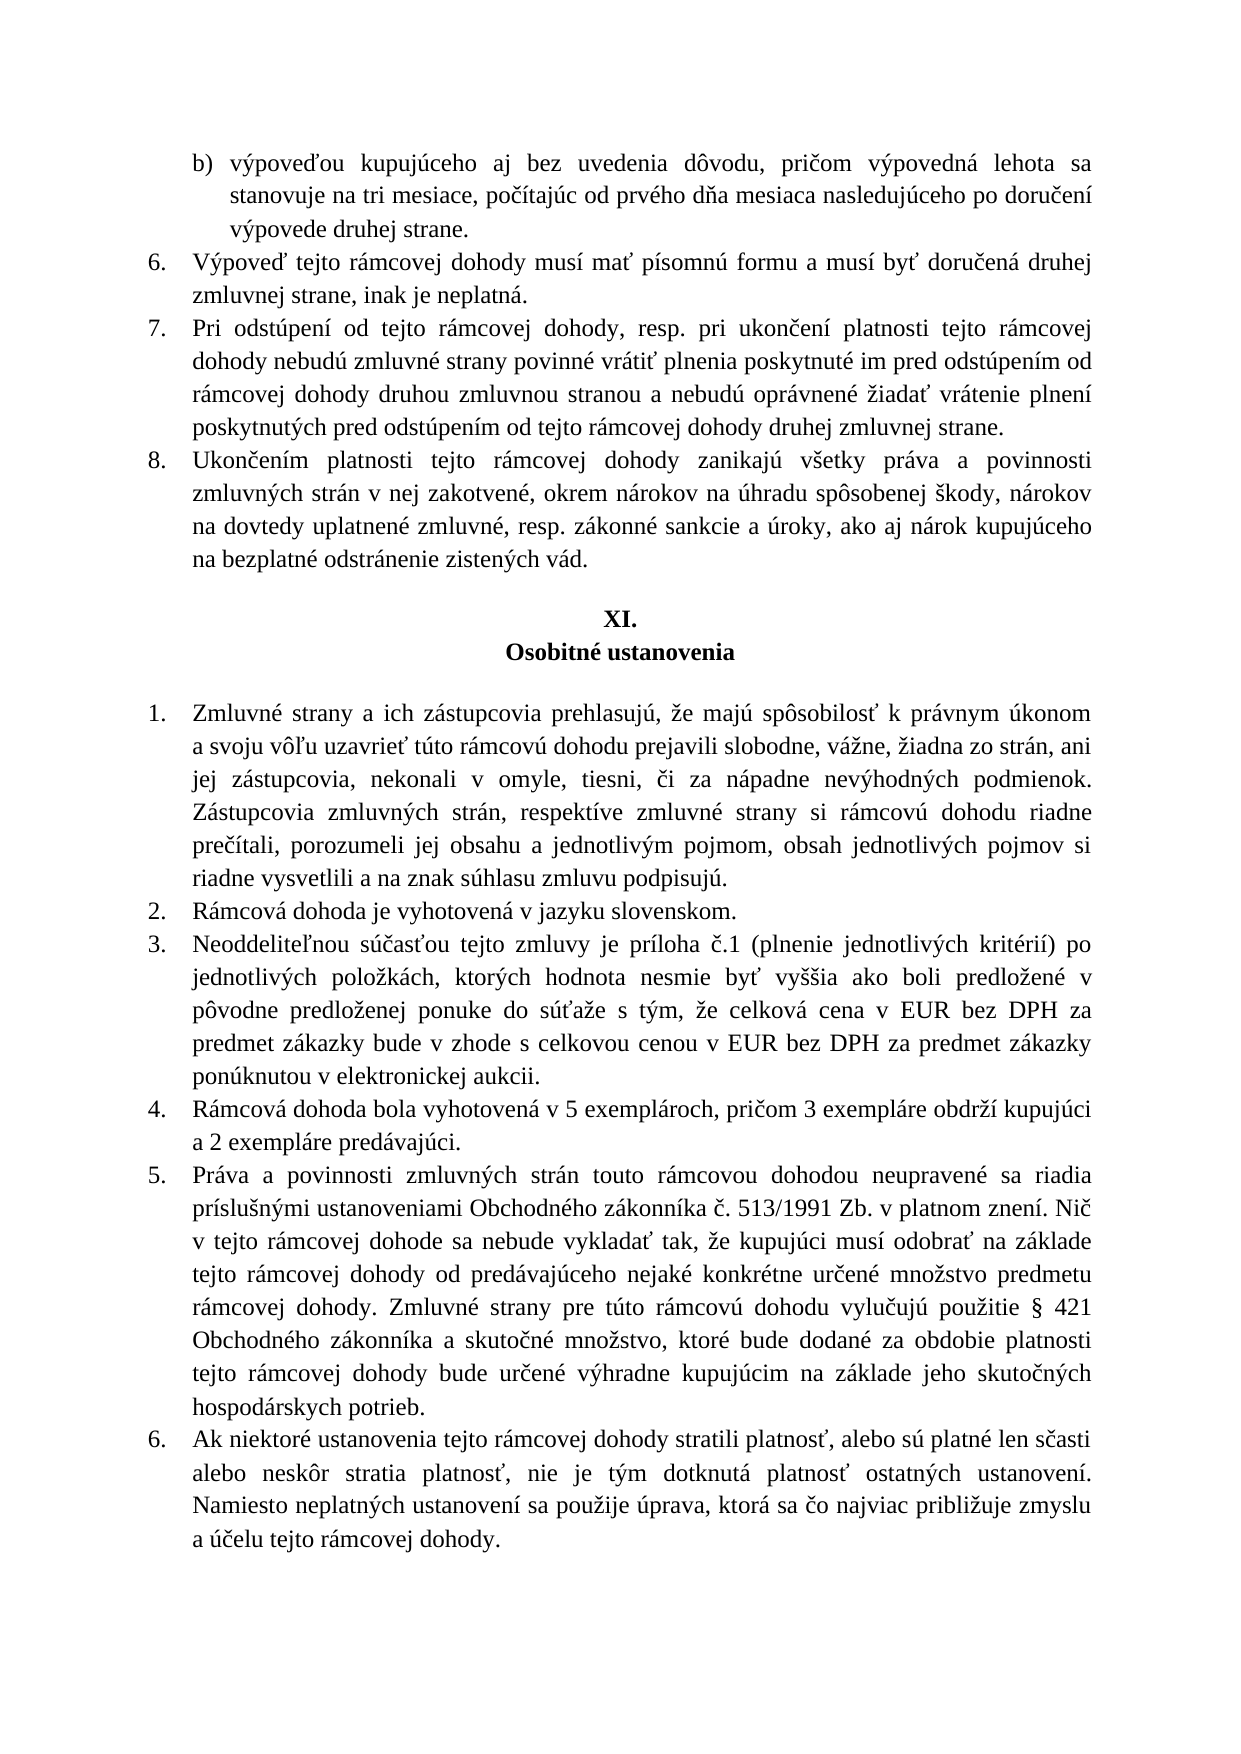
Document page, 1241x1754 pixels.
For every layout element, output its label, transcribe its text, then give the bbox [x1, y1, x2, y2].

list Ak niektoré ustanovenia tejto rámcovej dohody stratili platnosť, alebo sú platné len sčasti alebo neskôr stratia platnosť, nie je tým dotknutá platnosť ostatných ustanovení. Namiesto neplatných ustanovení sa použije úprava, ktorá sa čo najviac približuje zmyslu a účelu tejto rámcovej dohody. [148, 1424, 1093, 1552]
list Rámcová dohoda bola vyhotovená v 5 exemplároch, pričom 3 exempláre obdrží kupujúci a 2 exempláre predávajúci. [148, 1094, 1093, 1156]
list Neoddeliteľnou súčasťou tejto zmluvy je príloha č.1 (plnenie jednotlivých kritérií) po jednotlivých položkách, ktorých hodnota nesmie byť vyššia ako boli predložené v pôvodne predloženej ponuke do súťaže s tým, že celková cena v EUR bez DPH za predmet zákazky bude v zhode s celkovou cenou v EUR bez DPH za predmet zákazky ponúknutou v elektronickej aukcii. [148, 929, 1093, 1090]
list Práva a povinnosti zmluvných strán touto rámcovou dohodou neupravené sa riadia príslušnými ustanoveniami Obchodného zákonníka č. 513/1991 Zb. v platnom znení. Nič v tejto rámcovej dohode sa nebude vykladať tak, že kupujúci musí odobrať na základe tejto rámcovej dohody od predávajúceho nejaké konkrétne určené množstvo predmetu rámcovej dohody. Zmluvné strany pre túto rámcovú dohodu vylučujú použitie § 421 Obchodného zákonníka a skutočné množstvo, ktoré bude dodané za obdobie platnosti tejto rámcovej dohody bude určené výhradne kupujúcim na základe jeho skutočných hospodárskych potrieb. [148, 1160, 1093, 1420]
list Výpoveď tejto rámcovej dohody musí mať písomnú formu a musí byť doručená druhej zmluvnej strane, inak je neplatná. [148, 247, 1093, 308]
text Osobitné ustanovenia [148, 637, 1093, 666]
list Rámcová dohoda je vyhotovená v jazyku slovenskom. [148, 896, 1093, 925]
list Ukončením platnosti tejto rámcovej dohody zanikajú všetky práva a povinnosti zmluvných strán v nej zakotvené, okrem nárokov na úhradu spôsobenej škody, nárokov na dovtedy uplatnené zmluvné, resp. zákonné sankcie a úroky, ako aj nárok kupujúceho na bezplatné odstránenie zistených vád. [148, 445, 1093, 573]
list výpoveďou kupujúceho aj bez uvedenia dôvodu, pričom výpovedná lehota sa stanovuje na tri mesiace, počítajúc od prvého dňa mesiaca nasledujúceho po doručení výpovede druhej strane. [192, 148, 1093, 242]
list Pri odstúpení od tejto rámcovej dohody, resp. pri ukončení platnosti tejto rámcovej dohody nebudú zmluvné strany povinné vrátiť plnenia poskytnuté im pred odstúpením od rámcovej dohody druhou zmluvnou stranou a nebudú oprávnené žiadať vrátenie plnení poskytnutých pred odstúpením od tejto rámcovej dohody druhej zmluvnej strane. [148, 313, 1093, 441]
list Zmluvné strany a ich zástupcovia prehlasujú, že majú spôsobilosť k právnym úkonom a svoju vôľu uzavrieť túto rámcovú dohodu prejavili slobodne, vážne, žiadna zo strán, ani jej zástupcovia, nekonali v omyle, tiesni, či za nápadne nevýhodných podmienok. Zástupcovia zmluvných strán, respektíve zmluvné strany si rámcovú dohodu riadne prečítali, porozumeli jej obsahu a jednotlivým pojmom, obsah jednotlivých pojmov si riadne vysvetlili a na znak súhlasu zmluvu podpisujú. [148, 698, 1093, 892]
text XI. [148, 604, 1093, 633]
